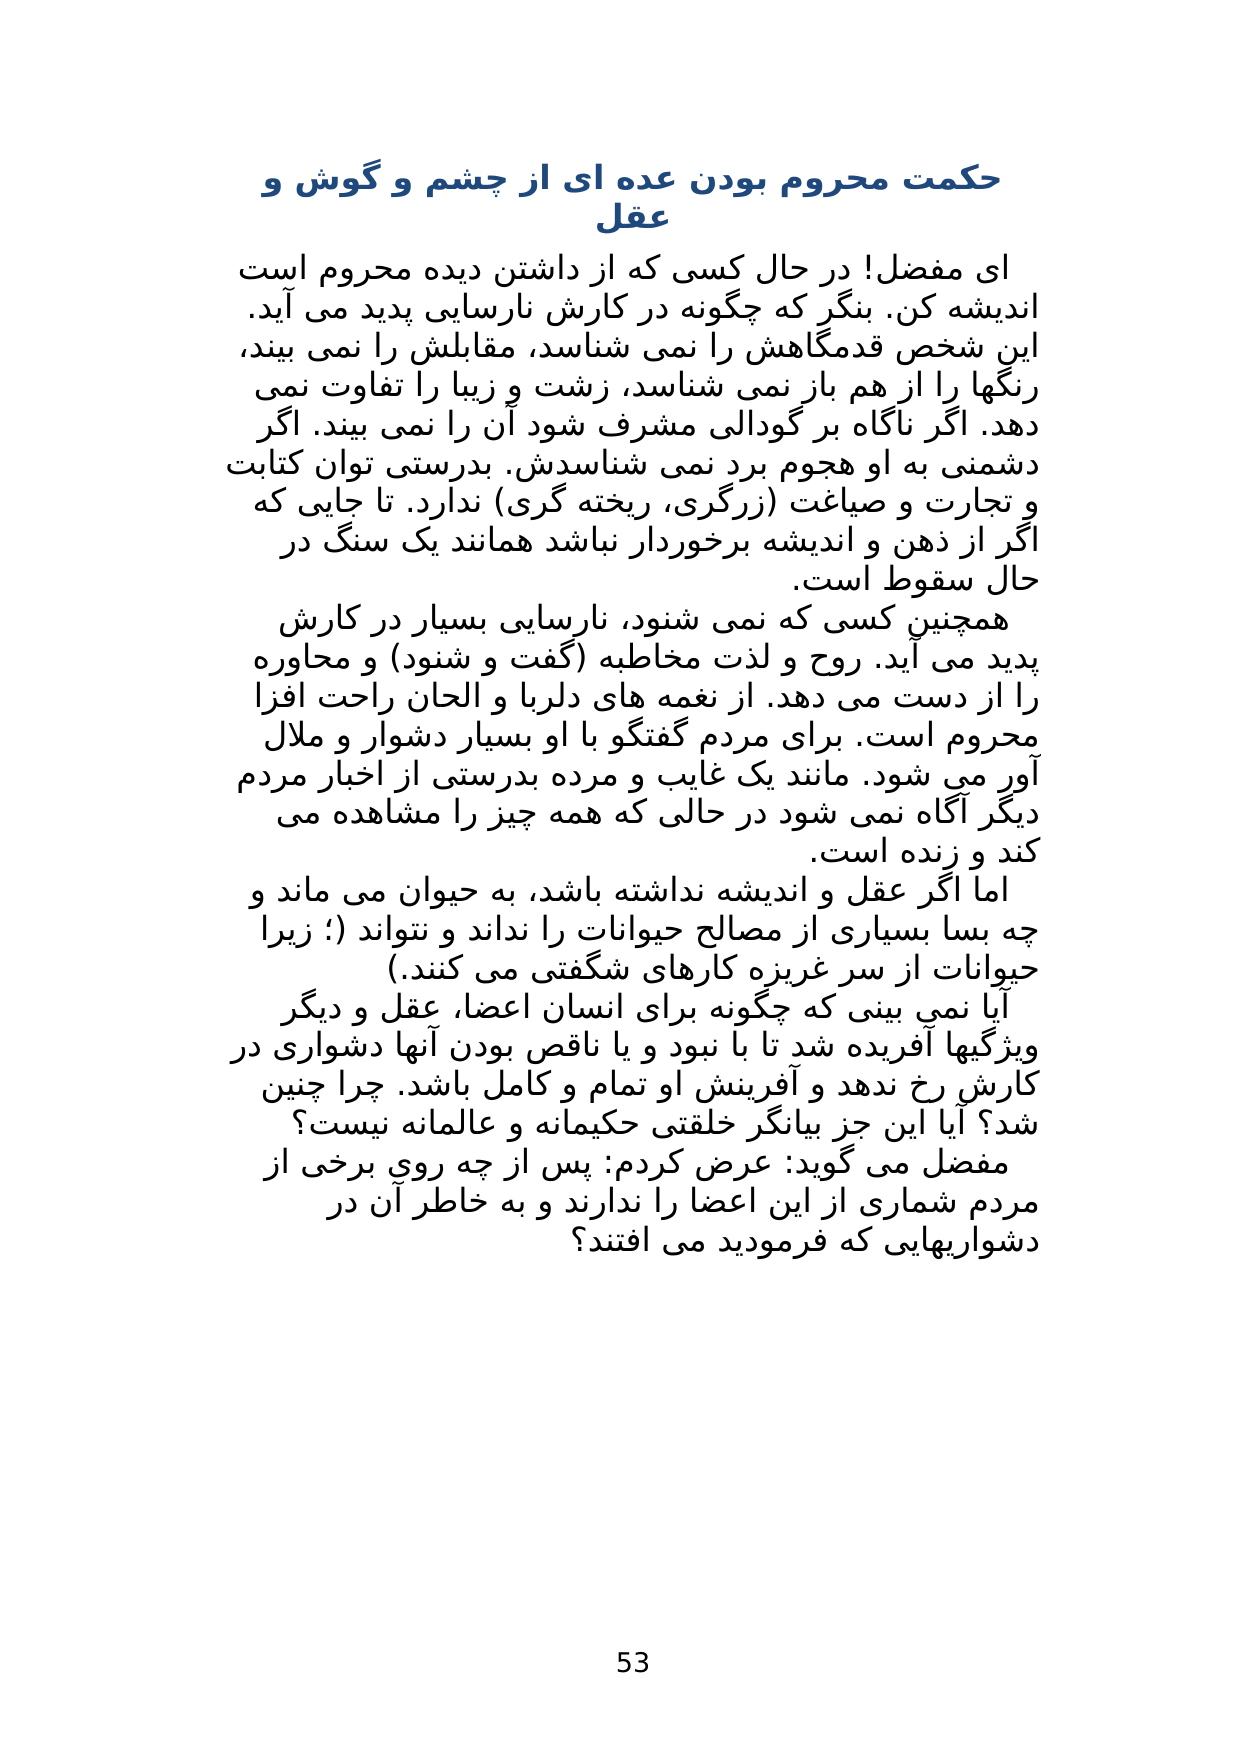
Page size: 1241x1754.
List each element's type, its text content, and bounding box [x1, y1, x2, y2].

text اما اگر عقل و اندیشه نداشته باشد، به حیوان می ماند و چه بسا بسیاری از مصالح حیوانات را نداند و نتواند (؛ زیرا حیوانات از سر غریزه کارهای شگفتی می کنند.) [225, 871, 1041, 987]
text ای مفضل! در حال کسی که از داشتن دیده محروم است اندیشه کن. بنگر که چگونه در کارش نارسایی پدید می آید. این شخص قدمگاهش را نمی شناسد، مقابلش را نمی بیند، رنگها را از هم باز نمی شناسد، زشت و زیبا را تفاوت نمی دهد. اگر ناگاه بر گودالی مشرف شود آن را نمی بیند. اگر دشمنی به او هجوم برد نمی شناسدش. بدرستی توان کتابت و تجارت و صیاغت (زرگری، ریخته گری) ندارد. تا جایی که اگر از ذهن و اندیشه برخوردار نباشد همانند یک سنگ در حال سقوط است. [225, 249, 1041, 598]
text مفضل می گوید: عرض کردم: پس از چه روی برخی از مردم شماری از این اعضا را ندارند و به خاطر آن در دشواریهایی که فرمودید می افتند؟ [225, 1142, 1041, 1259]
text آیا نمی بینی که چگونه برای انسان اعضا، عقل و دیگر ویژگیها آفریده شد تا با نبود و یا ناقص بودن آنها دشواری در کارش رخ ندهد و آفرینش او تمام و کامل باشد. چرا چنین شد؟ آیا این جز بیانگر خلقتی حکیمانه و عالمانه نیست؟ [225, 987, 1041, 1142]
subtitle حکمت محروم بودن عده ای از چشم و گوش و عقل [225, 159, 1041, 236]
text همچنین کسی که نمی شنود، نارسایی بسیار در کارش پدید می آید. روح و لذت مخاطبه (گفت و شنود) و محاوره را از دست می دهد. از نغمه های دلربا و الحان راحت افزا محروم است. برای مردم گفتگو با او بسیار دشوار و ملال آور می شود. مانند یک غایب و مرده بدرستی از اخبار مردم دیگر آگاه نمی شود در حالی که همه چیز را مشاهده می کند و زنده است. [225, 598, 1041, 871]
